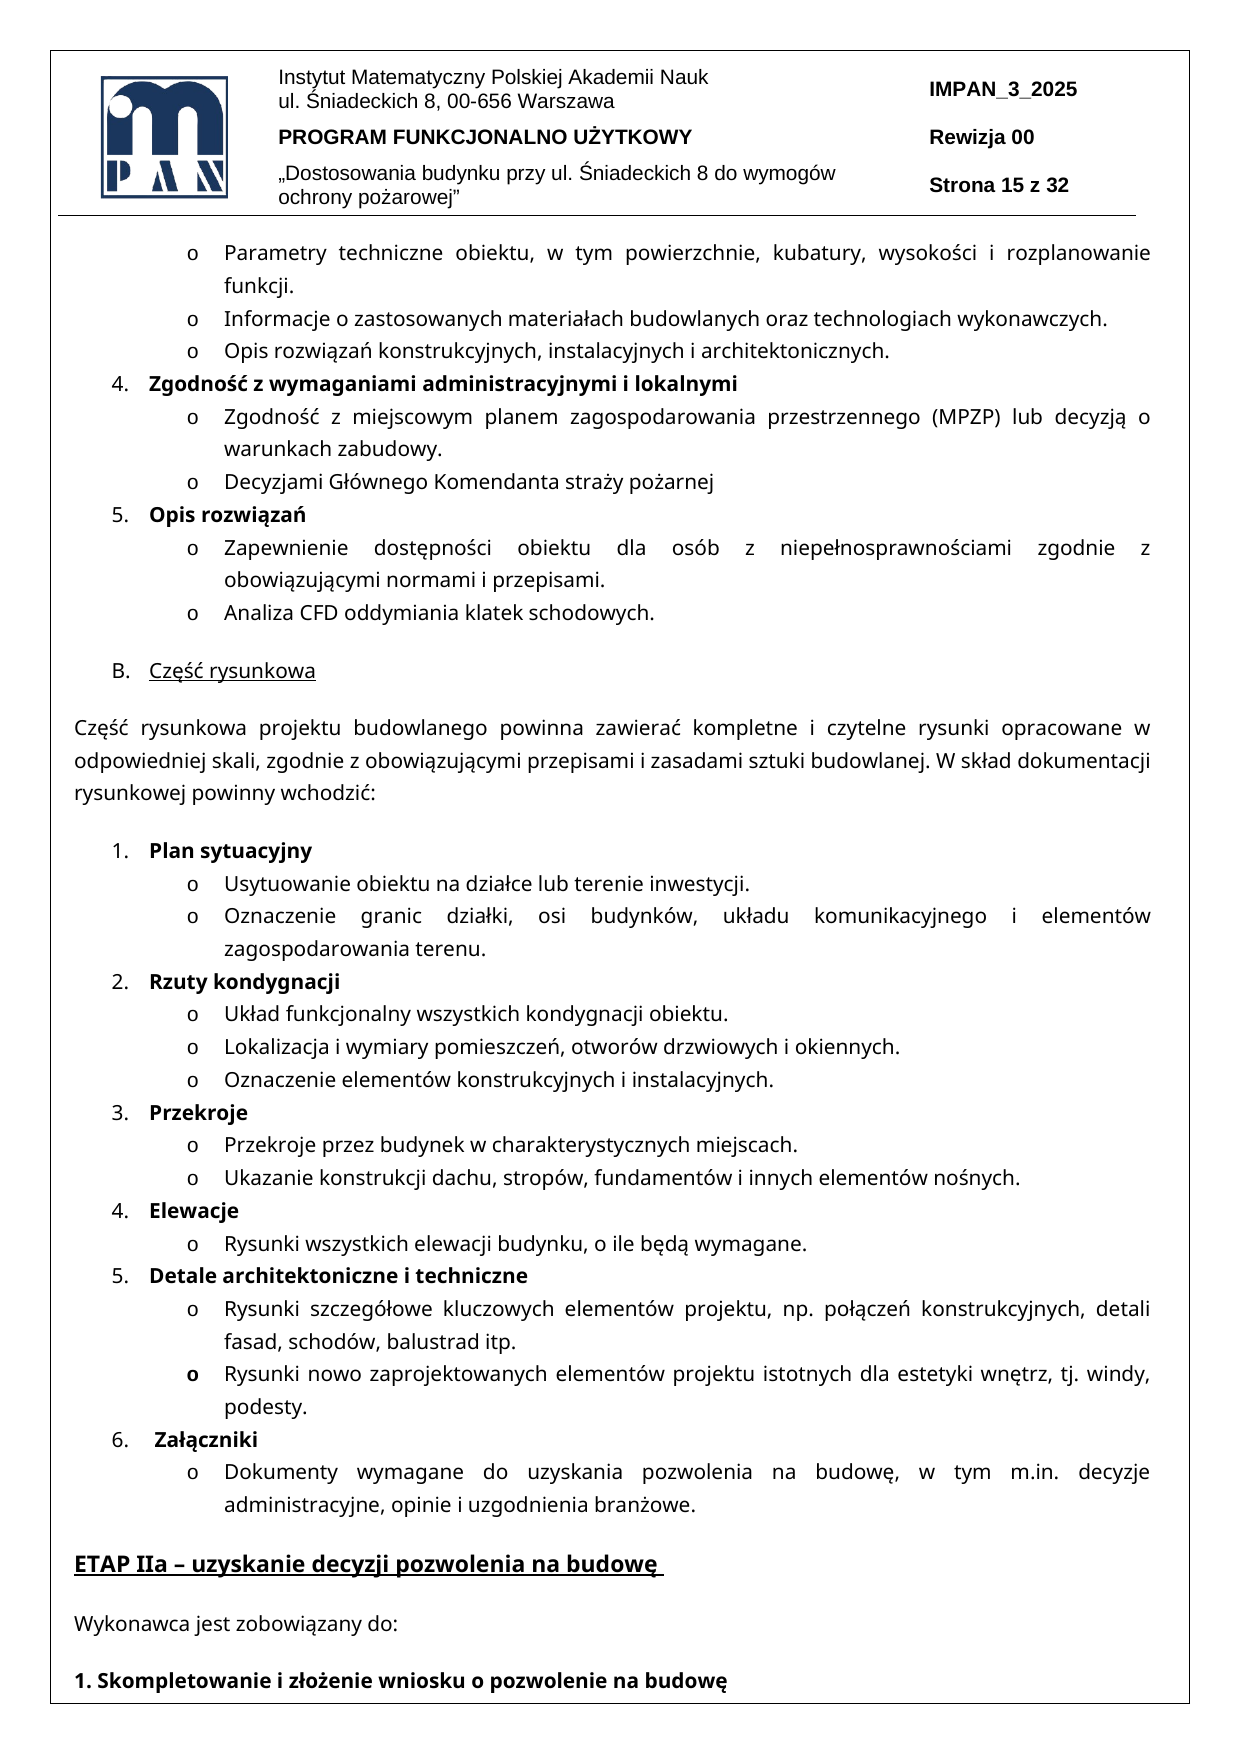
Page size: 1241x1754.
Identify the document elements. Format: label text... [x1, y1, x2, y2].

list Oznaczenie granic działki, osi budynków, układu komunikacyjnego i elementów zagospodarowania terenu. [186, 902, 1152, 963]
list Informacje o zastosowanych materiałach budowlanych oraz technologiach wykonawczych. [186, 304, 1152, 332]
list Plan sytuacyjny [111, 836, 1152, 864]
list Przekroje [111, 1098, 1152, 1126]
list Rysunki nowo zaprojektowanych elementów projektu istotnych dla estetyki wnętrz, tj. windy, podesty. [186, 1359, 1152, 1421]
picture [100, 73, 228, 201]
text ETAP IIa – uzyskanie decyzji pozwolenia na budowę [74, 1548, 1152, 1579]
list Oznaczenie elementów konstrukcyjnych i instalacyjnych. [186, 1065, 1152, 1094]
text 1. Skompletowanie i złożenie wniosku o pozwolenie na budowę [74, 1666, 1152, 1695]
list Rzuty kondygnacji [111, 967, 1152, 995]
text Wykonawca jest zobowiązany do: [74, 1609, 1152, 1637]
list Układ funkcjonalny wszystkich kondygnacji obiektu. [186, 999, 1152, 1028]
list Lokalizacja i wymiary pomieszczeń, otworów drzwiowych i okiennych. [186, 1032, 1152, 1061]
list Ukazanie konstrukcji dachu, stropów, fundamentów i innych elementów nośnych. [186, 1163, 1152, 1192]
list Zgodność z wymaganiami administracyjnymi i lokalnymi [111, 369, 1152, 398]
list Przekroje przez budynek w charakterystycznych miejscach. [186, 1131, 1152, 1159]
list Zgodność z miejscowym planem zagospodarowania przestrzennego (MPZP) lub decyzją o warunkach zabudowy. [186, 402, 1152, 463]
list Decyzjami Głównego Komendanta straży pożarnej [186, 467, 1152, 496]
list Elewacje [111, 1196, 1152, 1224]
list Detale architektoniczne i techniczne [111, 1262, 1152, 1290]
list Analiza CFD oddymiania klatek schodowych. [186, 598, 1152, 626]
list Zapewnienie dostępności obiektu dla osób z niepełnosprawnościami zgodnie z obowiązującymi normami i przepisami. [186, 533, 1152, 594]
list Załączniki [111, 1425, 1152, 1453]
list Dokumenty wymagane do uzyskania pozwolenia na budowę, w tym m.in. decyzje administracyjne, opinie i uzgodnienia branżowe. [186, 1457, 1152, 1518]
list Opis rozwiązań [111, 500, 1152, 528]
list Usytuowanie obiektu na działce lub terenie inwestycji. [186, 869, 1152, 897]
list Opis rozwiązań konstrukcyjnych, instalacyjnych i architektonicznych. [186, 336, 1152, 365]
list Część rysunkowa [111, 656, 1152, 684]
text Część rysunkowa projektu budowlanego powinna zawierać kompletne i czytelne rysunki opracowane w odpowiedniej skali, zgodnie z obowiązującymi przepisami i zasadami sztuki budowlanej. W skład dokumentacji rysunkowej powinny wchodzić: [74, 713, 1152, 807]
list Parametry techniczne obiektu, w tym powierzchnie, kubatury, wysokości i rozplanowanie funkcji. [186, 238, 1152, 299]
list Rysunki wszystkich elewacji budynku, o ile będą wymagane. [186, 1229, 1152, 1257]
list Rysunki szczegółowe kluczowych elementów projektu, np. połączeń konstrukcyjnych, detali fasad, schodów, balustrad itp. [186, 1294, 1152, 1355]
